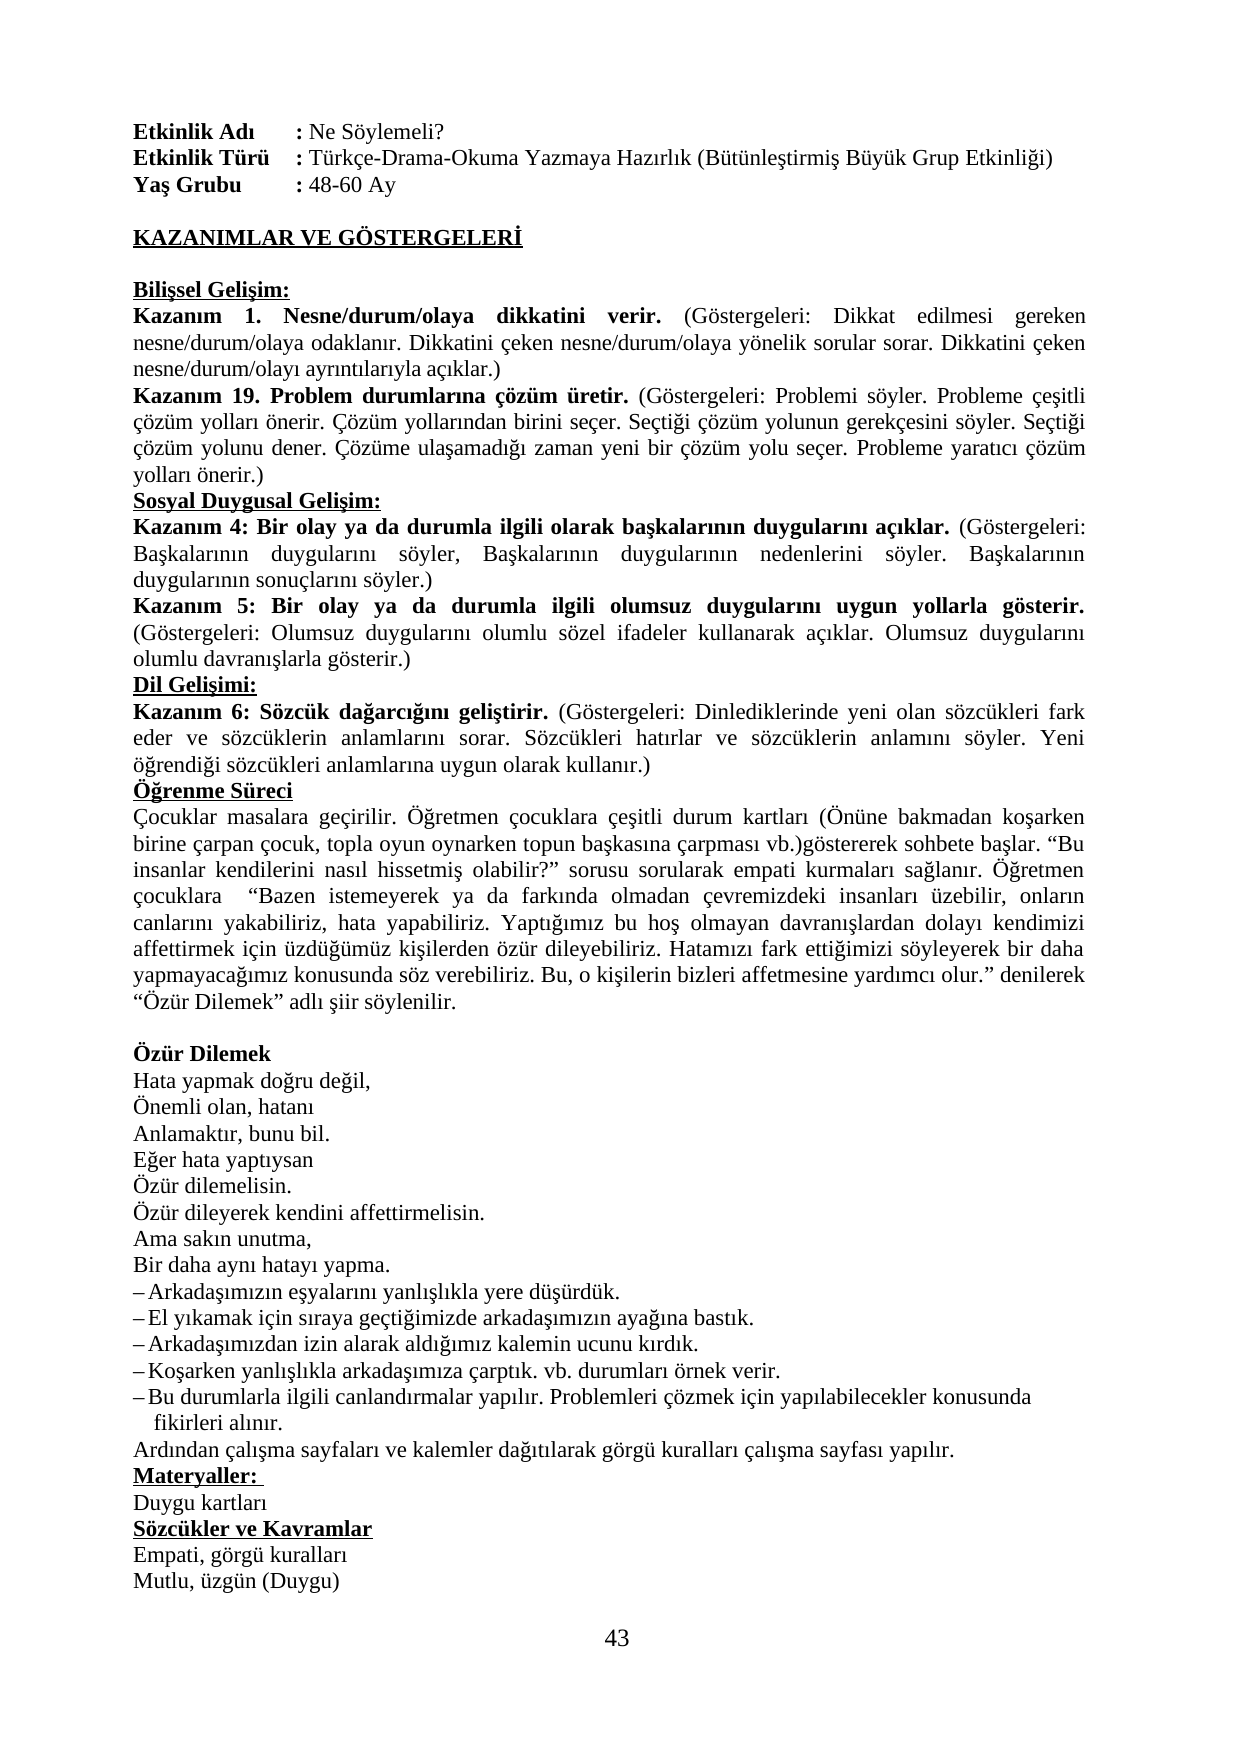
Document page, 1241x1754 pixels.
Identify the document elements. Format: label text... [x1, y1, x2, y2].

text Ardından çalışma sayfaları ve kalemler dağıtılarak görgü kuralları çalışma sayfası yapılır. [133, 1436, 1086, 1462]
list Bu durumlarla ilgili canlandırmalar yapılır. Problemleri çözmek için yapılabilecekler konusunda [133, 1383, 1086, 1409]
text Sosyal Duygusal Gelişim: [133, 487, 1086, 513]
text Etkinlik Adı : Ne Söylemeli? [133, 118, 1086, 144]
list El yıkamak için sıraya geçtiğimizde arkadaşımızın ayağına bastık. [133, 1304, 1086, 1330]
text Etkinlik Türü : Türkçe-Drama-Okuma Yazmaya Hazırlık (Bütünleştirmiş Büyük Grup Etkinliği) [133, 144, 1086, 171]
list Arkadaşımızdan izin alarak aldığımız kalemin ucunu kırdık. [133, 1330, 1086, 1357]
text Mutlu, üzgün (Duygu) [133, 1568, 1086, 1594]
text Özür Dilemek [133, 1041, 1086, 1067]
list Arkadaşımızın eşyalarını yanlışlıkla yere düşürdük. [133, 1278, 1086, 1304]
text Duygu kartları [133, 1488, 1086, 1515]
text Kazanım 6: Sözcük dağarcığını geliştirir. (Göstergeleri: Dinlediklerinde yeni olan sözcükleri fark eder ve sözcüklerin anlamlarını sorar. Sözcükleri hatırlar ve sözcüklerin anlamını söyler. Yeni öğrendiği sözcükleri anlamlarına uygun olarak kullanır.) [133, 698, 1086, 777]
text Kazanım 19. Problem durumlarına çözüm üretir. (Göstergeleri: Problemi söyler. Probleme çeşitli çözüm yolları önerir. Çözüm yollarından birini seçer. Seçtiği çözüm yolunun gerekçesini söyler. Seçtiği çözüm yolunu dener. Çözüme ulaşamadığı zaman yeni bir çözüm yolu seçer. Probleme yaratıcı çözüm yolları önerir.) [133, 382, 1086, 487]
text Yaş Grubu : 48-60 Ay [133, 171, 1086, 197]
text Öğrenme Süreci [133, 777, 1086, 803]
text KAZANIMLAR VE GÖSTERGELERİ [133, 223, 1086, 250]
text Dil Gelişimi: [133, 672, 1086, 698]
text Hata yapmak doğru değil, Önemli olan, hatanı Anlamaktır, bunu bil. Eğer hata yaptıysan Özür dilemelisin. Özür dileyerek kendini affettirmelisin. Ama sakın unutma, Bir daha aynı hatayı yapma. [133, 1067, 1086, 1278]
text Bilişsel Gelişim: [133, 276, 1086, 303]
text Empati, görgü kuralları [133, 1541, 1086, 1568]
text fikirleri alınır. [148, 1409, 1086, 1436]
text Çocuklar masalara geçirilir. Öğretmen çocuklara çeşitli durum kartları (Önüne bakmadan koşarken birine çarpan çocuk, topla oyun oynarken topun başkasına çarpması vb.)göstererek sohbete başlar. “Bu insanlar kendilerini nasıl hissetmiş olabilir?” sorusu sorularak empati kurmaları sağlanır. Öğretmen çocuklara “Bazen istemeyerek ya da farkında olmadan çevremizdeki insanları üzebilir, onların canlarını yakabiliriz, hata yapabiliriz. Yaptığımız bu hoş olmayan davranışlardan dolayı kendimizi affettirmek için üzdüğümüz kişilerden özür dileyebiliriz. Hatamızı fark ettiğimizi söyleyerek bir daha yapmayacağımız konusunda söz verebiliriz. Bu, o kişilerin bizleri affetmesine yardımcı olur.” denilerek “Özür Dilemek” adlı şiir söylenilir. [133, 803, 1086, 1014]
text Materyaller: [133, 1462, 1086, 1488]
text Kazanım 1. Nesne/durum/olaya dikkatini verir. (Göstergeleri: Dikkat edilmesi gereken nesne/durum/olaya odaklanır. Dikkatini çeken nesne/durum/olaya yönelik sorular sorar. Dikkatini çeken nesne/durum/olayı ayrıntılarıyla açıklar.) [133, 303, 1086, 382]
text Sözcükler ve Kavramlar [133, 1515, 1086, 1541]
list Koşarken yanlışlıkla arkadaşımıza çarptık. vb. durumları örnek verir. [133, 1357, 1086, 1383]
text Kazanım 5: Bir olay ya da durumla ilgili olumsuz duygularını uygun yollarla gösterir. (Göstergeleri: Olumsuz duygularını olumlu sözel ifadeler kullanarak açıklar. Olumsuz duygularını olumlu davranışlarla gösterir.) [133, 592, 1086, 672]
text Kazanım 4: Bir olay ya da durumla ilgili olarak başkalarının duygularını açıklar. (Göstergeleri: Başkalarının duygularını söyler, Başkalarının duygularının nedenlerini söyler. Başkalarının duygularının sonuçlarını söyler.) [133, 513, 1086, 592]
